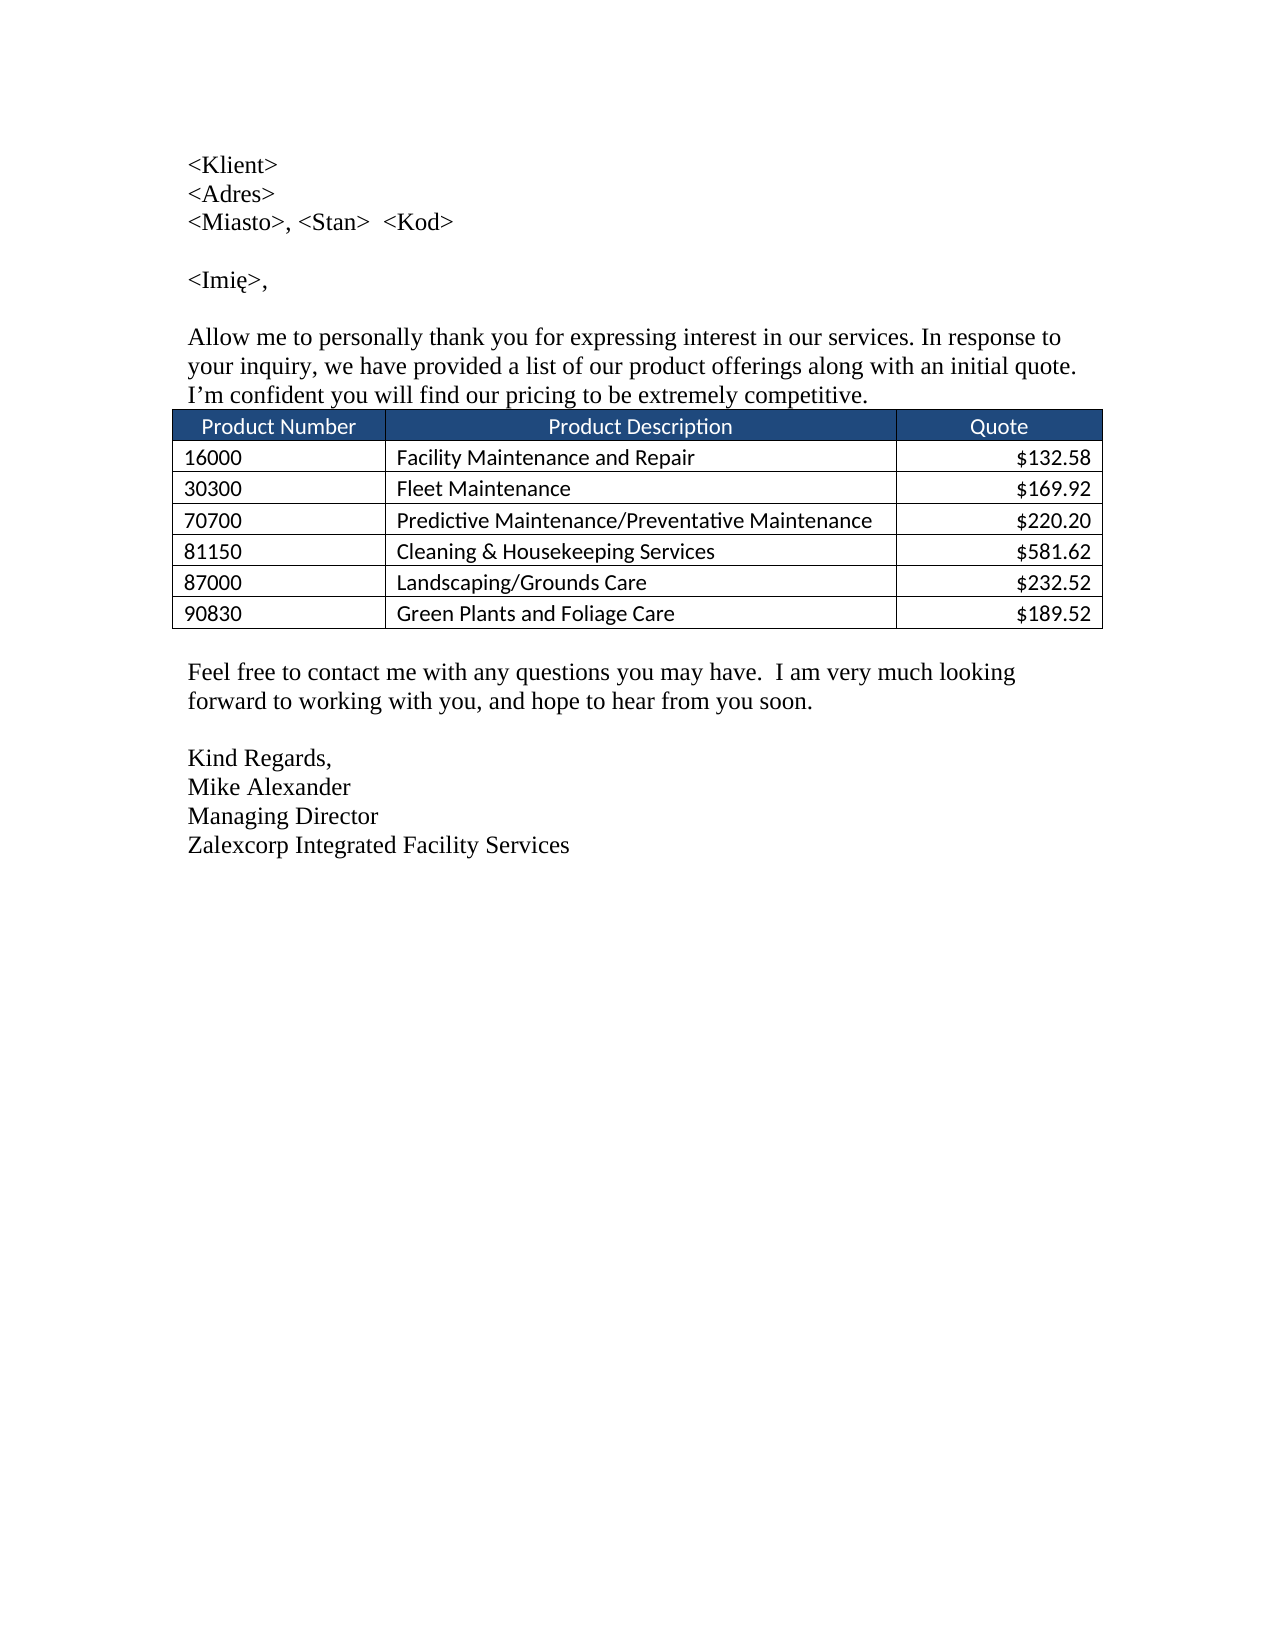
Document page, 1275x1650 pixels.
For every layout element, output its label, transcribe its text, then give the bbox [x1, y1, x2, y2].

text <Imię>, [187, 265, 1087, 294]
table_cell Facility Maintenance and Repair [386, 441, 896, 471]
text Zalexcorp Integrated Facility Services [187, 830, 1087, 858]
table_header Product Description [386, 410, 896, 440]
table_cell $220.20 [897, 504, 1102, 534]
table_cell Landscaping/Grounds Care [386, 566, 896, 596]
text Mike Alexander [187, 772, 1087, 801]
text <Miasto>, <Stan> <Kod> [187, 207, 1087, 236]
table_header Quote [897, 410, 1102, 440]
table_cell 70700 [173, 504, 385, 534]
table_header Product Number [173, 410, 385, 440]
table_cell 30300 [173, 472, 385, 502]
text Allow me to personally thank you for expressing interest in our services. In response to your inquiry, we have provided a list of our product offerings along with an initial quote. I’m confident you will find our pricing to be extremely competitive. [187, 322, 1087, 409]
table_cell Green Plants and Foliage Care [386, 597, 896, 627]
text Feel free to contact me with any questions you may have. I am very much looking forward to working with you, and hope to hear from you soon. [187, 657, 1087, 715]
table_cell Fleet Maintenance [386, 472, 896, 502]
table_cell $581.62 [897, 535, 1102, 565]
text <Klient> [187, 150, 1087, 179]
table_cell Predictive Maintenance/Preventative Maintenance [386, 504, 896, 534]
table_cell $232.52 [897, 566, 1102, 596]
table_cell 81150 [173, 535, 385, 565]
table_cell $132.58 [897, 441, 1102, 471]
table_cell Cleaning & Housekeeping Services [386, 535, 896, 565]
table_cell $189.52 [897, 597, 1102, 627]
text Managing Director [187, 801, 1087, 830]
table_cell 90830 [173, 597, 385, 627]
table_cell $169.92 [897, 472, 1102, 502]
table_cell 87000 [173, 566, 385, 596]
table_cell 16000 [173, 441, 385, 471]
text <Adres> [187, 179, 1087, 207]
text Kind Regards, [187, 743, 1087, 772]
